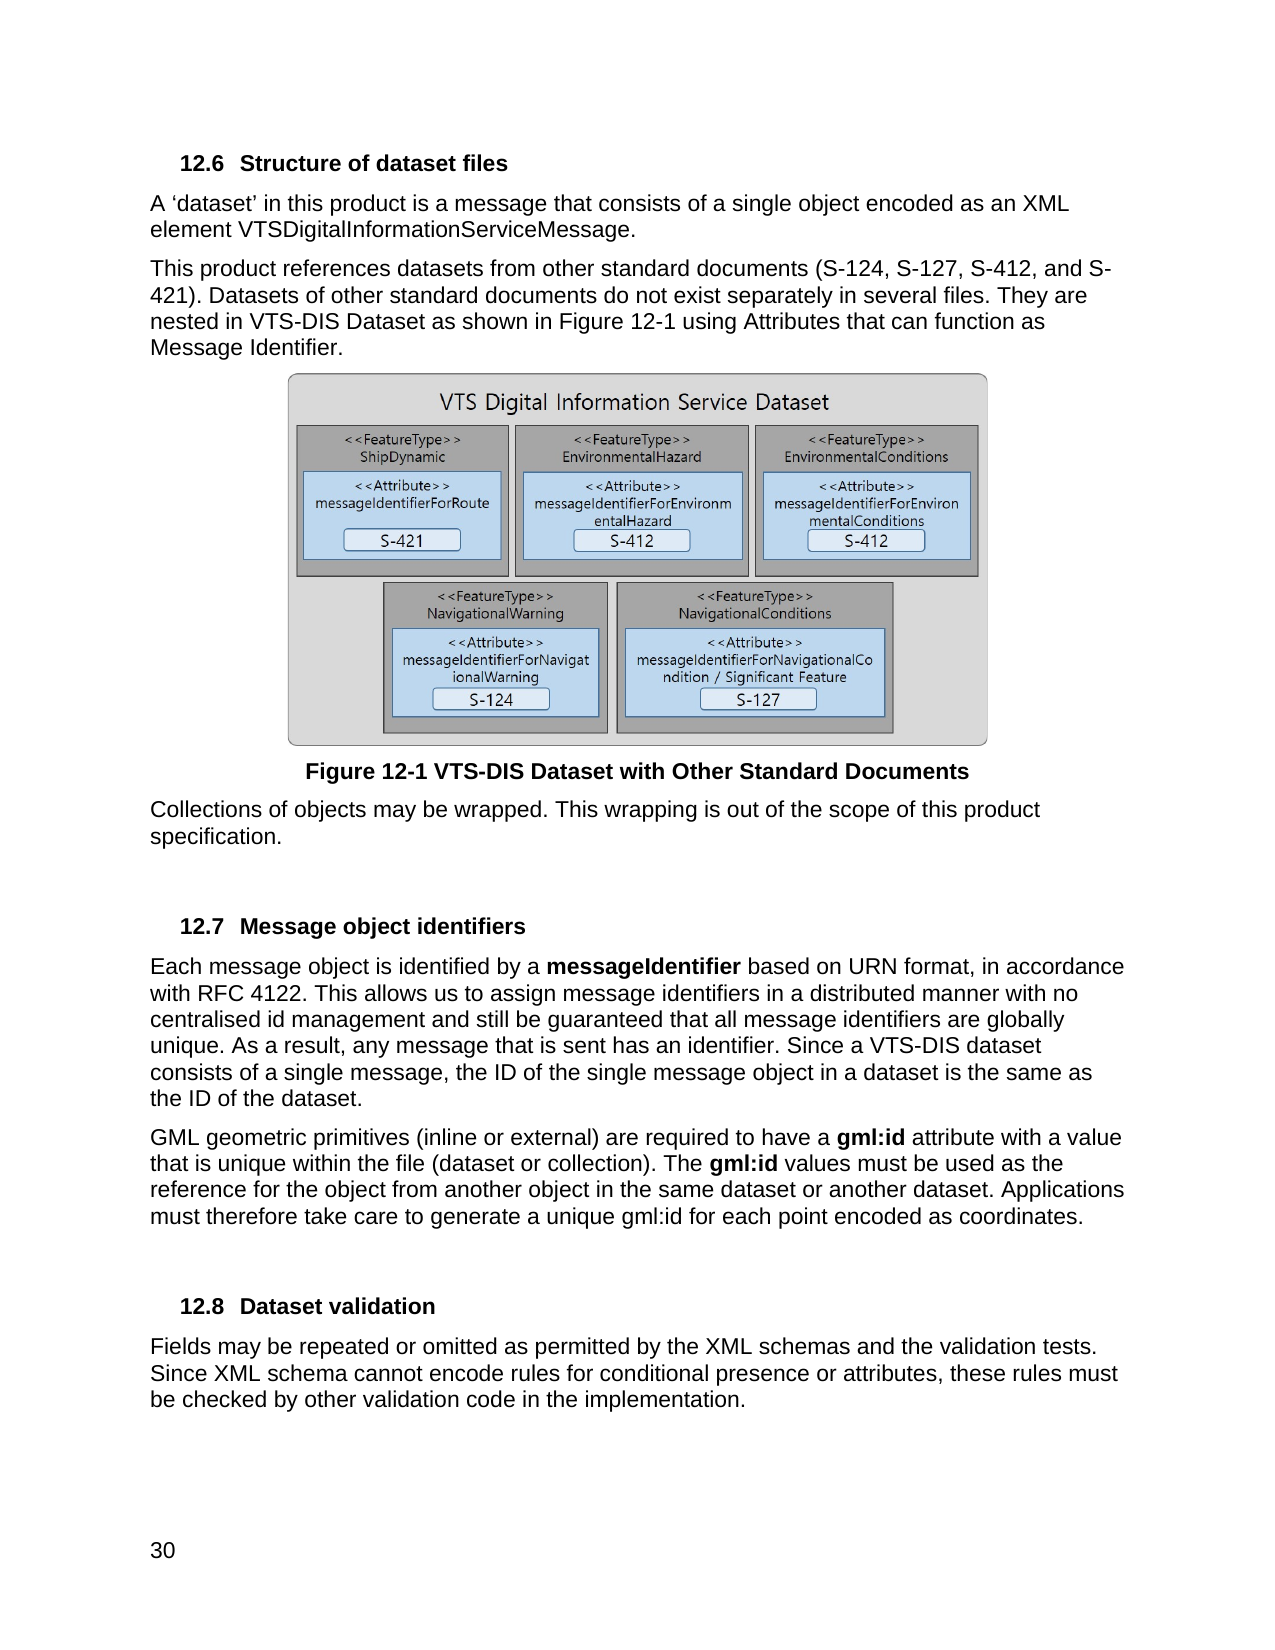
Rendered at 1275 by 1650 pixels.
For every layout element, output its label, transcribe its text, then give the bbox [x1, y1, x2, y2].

text GML geometric primitives (inline or external) are required to have a gml:id attribute with a value that is unique within the file (dataset or collection). The gml:id values must be used as the reference for the object from another object in the same dataset or another dataset. Applications must therefore take care to generate a unique gml:id for each point encoded as coordinates. [150, 1124, 1125, 1229]
text This product references datasets from other standard documents (S-124, S-127, S-412, and S-421). Datasets of other standard documents do not exist separately in several files. They are nested in VTS-DIS Dataset as shown in Figure 12-1 using Attributes that can function as Message Identifier. [150, 255, 1125, 361]
text Figure 12-1 VTS-DIS Dataset with Other Standard Documents [150, 758, 1125, 784]
text Collections of objects may be wrapped. This wrapping is out of the scope of this product specification. [150, 796, 1125, 849]
text Each message object is identified by a messageIdentifier based on URN format, in accordance with RFC 4122. This allows us to assign message identifiers in a distributed manner with no centralised id management and still be guaranteed that all message identifiers are globally unique. As a result, any message that is sent has an identifier. Since a VTS-DIS dataset consists of a single message, the ID of the single message object in a dataset is the same as the ID of the dataset. [150, 953, 1125, 1111]
subtitle Dataset validation [179, 1293, 1125, 1319]
subtitle Structure of dataset files [179, 150, 1125, 176]
subtitle Message object identifiers [179, 913, 1125, 939]
text Fields may be repeated or omitted as permitted by the XML schemas and the validation tests. Since XML schema cannot encode rules for conditional presence or attributes, these rules must be checked by other validation code in the implementation. [150, 1333, 1125, 1412]
picture [287, 373, 988, 746]
text A ‘dataset’ in this product is a message that consists of a single object encoded as an XML element VTSDigitalInformationServiceMessage. [150, 190, 1125, 243]
